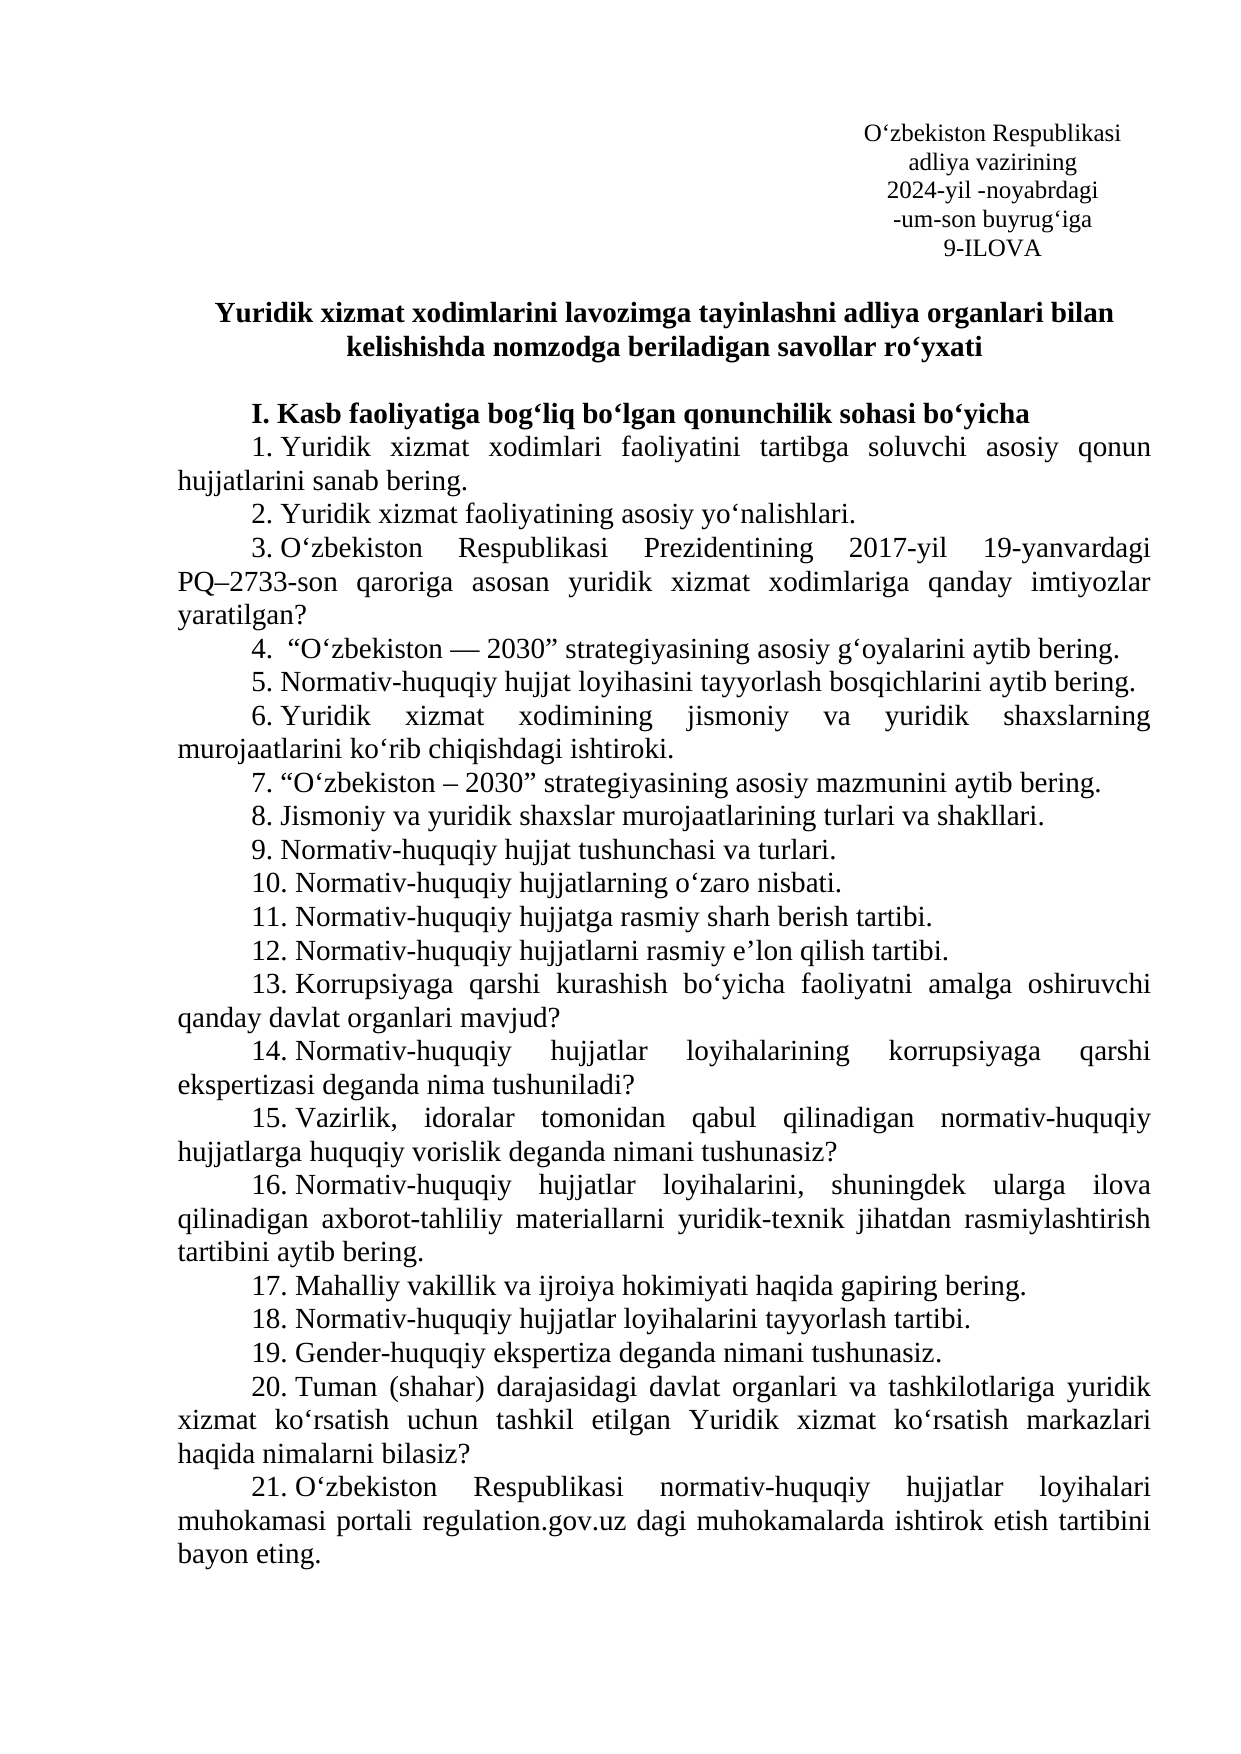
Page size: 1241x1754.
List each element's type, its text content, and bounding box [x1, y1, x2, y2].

text Yuridik xizmat xodimlarini lavozimga tayinlashni adliya organlari bilan kelishishda nomzodga beriladigan savollar ro‘yxati [177, 295, 1152, 362]
text 9. Normativ-huquqiy hujjat tushunchasi va turlari. [177, 832, 1152, 866]
text 17. Mahalliy vakillik va ijroiya hokimiyati haqida gapiring bering. [177, 1268, 1152, 1302]
text 6. Yuridik xizmat xodimining jismoniy va yuridik shaxslarning murojaatlarini ko‘rib chiqishdagi ishtiroki. [177, 698, 1152, 765]
text 2. Yuridik xizmat faoliyatining asosiy yo‘nalishlari. [177, 497, 1152, 530]
text 15. Vazirlik, idoralar tomonidan qabul qilinadigan normativ-huquqiy hujjatlarga huquqiy vorislik deganda nimani tushunasiz? [177, 1100, 1152, 1167]
text 9-ILOVA [833, 233, 1152, 262]
text 16. Normativ-huquqiy hujjatlar loyihalarini, shuningdek ularga ilova qilinadigan axborot-tahliliy materiallarni yuridik-texnik jihatdan rasmiylashtirish tartibini aytib bering. [177, 1167, 1152, 1268]
text 12. Normativ-huquqiy hujjatlarni rasmiy e’lon qilish tartibi. [177, 933, 1152, 966]
text 19. Gender-huquqiy ekspertiza deganda nimani tushunasiz. [177, 1335, 1152, 1369]
text 21. O‘zbekiston Respublikasi normativ-huquqiy hujjatlar loyihalari muhokamasi portali regulation.gov.uz dagi muhokamalarda ishtirok etish tartibini bayon eting. [177, 1469, 1152, 1570]
text 5. Normativ-huquqiy hujjat loyihasini tayyorlash bosqichlarini aytib bering. [177, 664, 1152, 698]
text 4. “Oʻzbekiston — 2030” strategiyasining asosiy gʻoyalarini aytib bering. [177, 631, 1152, 664]
text 20. Tuman (shahar) darajasidagi davlat organlari va tashkilotlariga yuridik xizmat koʻrsatish uchun tashkil etilgan Yuridik xizmat koʻrsatish markazlari haqida nimalarni bilasiz? [177, 1369, 1152, 1469]
text 8. Jismoniy va yuridik shaxslar murojaatlarining turlari va shakllari. [177, 798, 1152, 832]
text 14. Normativ-huquqiy hujjatlar loyihalarining korrupsiyaga qarshi ekspertizasi deganda nima tushuniladi? [177, 1033, 1152, 1100]
text 13. Korrupsiyaga qarshi kurashish bo‘yicha faoliyatni amalga oshiruvchi qanday davlat organlari mavjud? [177, 966, 1152, 1033]
text 3. O‘zbekiston Respublikasi Prezidentining 2017-yil 19-yanvardagi PQ–2733-son qaroriga asosan yuridik xizmat xodimlariga qanday imtiyozlar yaratilgan? [177, 530, 1152, 631]
text 7. “O‘zbekiston – 2030” strategiyasining asosiy mazmunini aytib bering. [177, 765, 1152, 798]
text -um-son buyrug‘iga [833, 204, 1152, 233]
text 2024-yil -noyabrdagi [833, 176, 1152, 204]
text adliya vazirining [833, 147, 1152, 176]
text 10. Normativ-huquqiy hujjatlarning o‘zaro nisbati. [177, 866, 1152, 899]
text O‘zbekiston Respublikasi [833, 118, 1152, 147]
text 18. Normativ-huquqiy hujjatlar loyihalarini tayyorlash tartibi. [177, 1302, 1152, 1335]
text I. Kasb faoliyatiga bog‘liq bo‘lgan qonunchilik sohasi bo‘yicha [177, 396, 1152, 429]
text 11. Normativ-huquqiy hujjatga rasmiy sharh berish tartibi. [177, 899, 1152, 933]
text 1. Yuridik xizmat xodimlari faoliyatini tartibga soluvchi asosiy qonun hujjatlarini sanab bering. [177, 429, 1152, 497]
